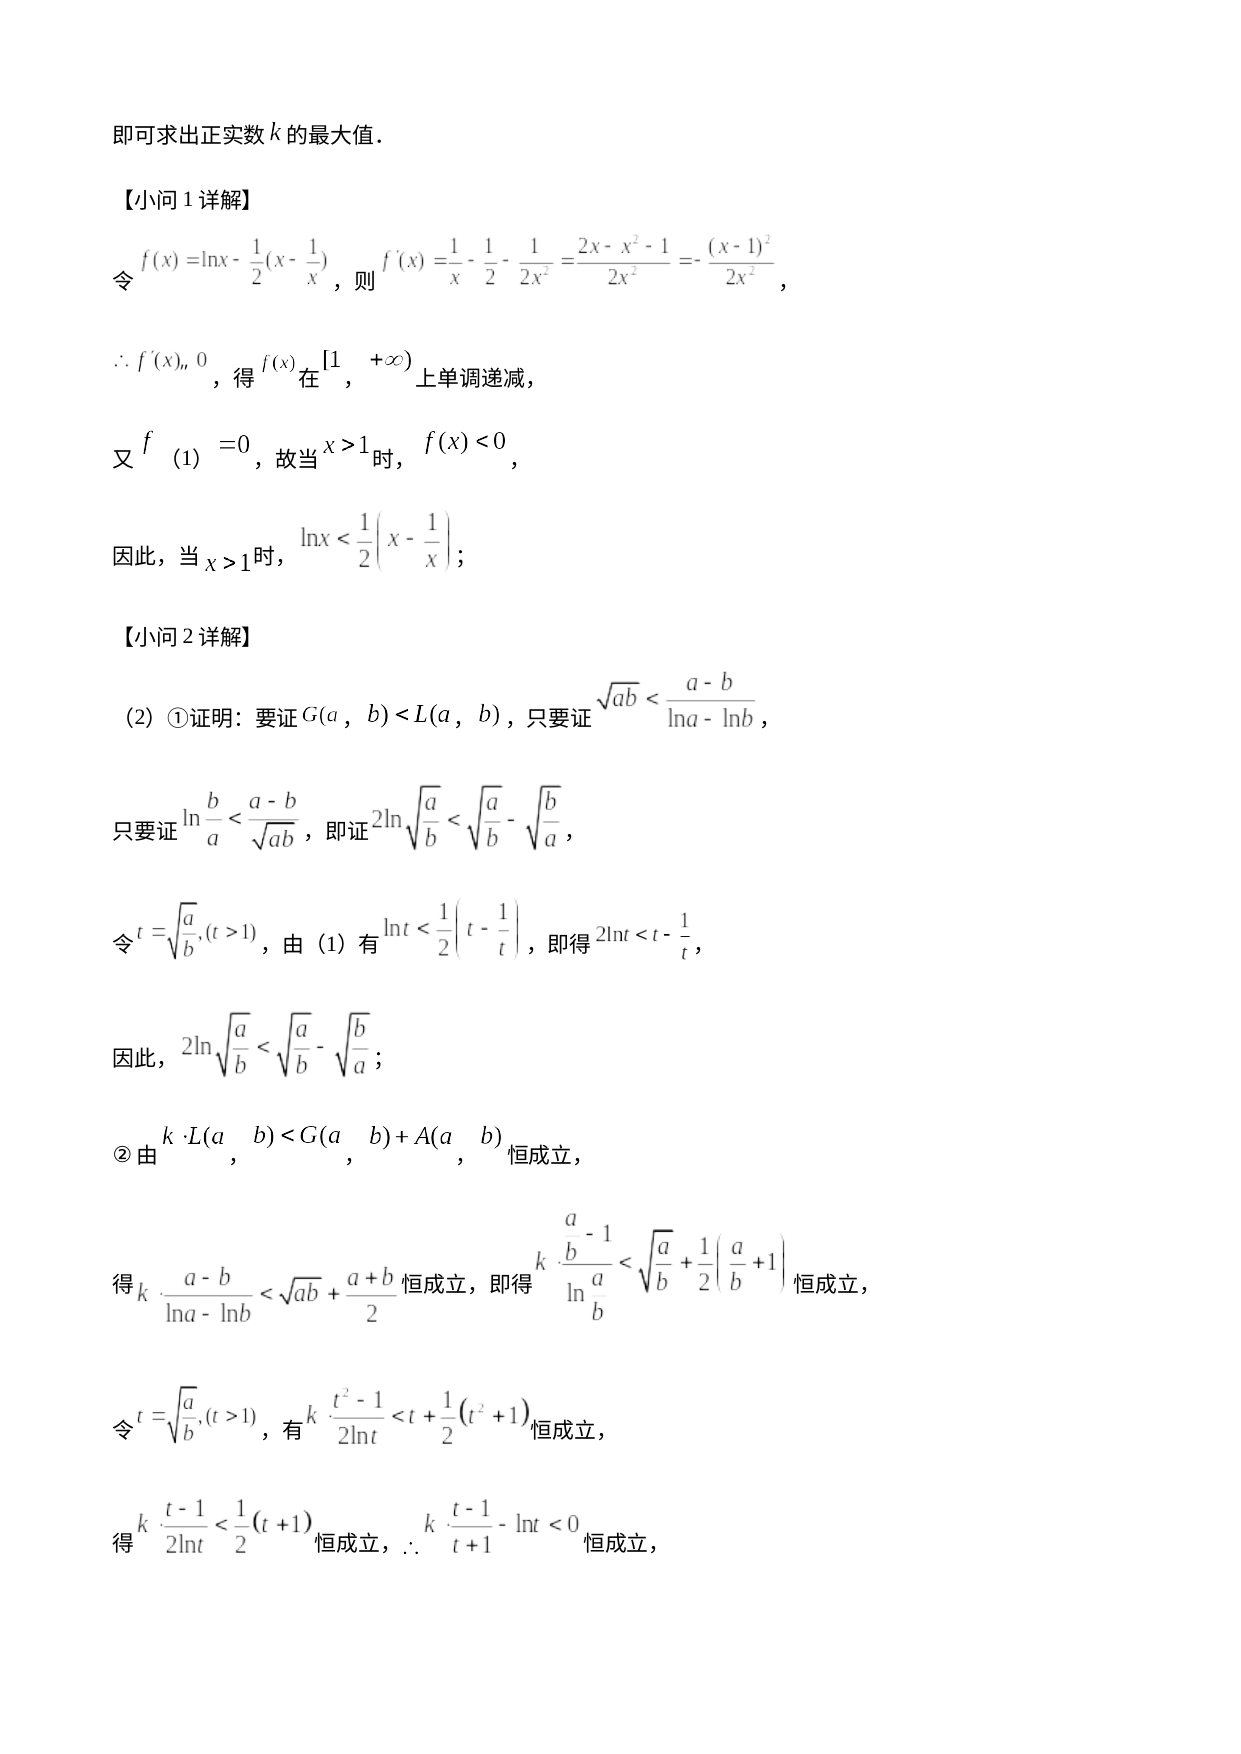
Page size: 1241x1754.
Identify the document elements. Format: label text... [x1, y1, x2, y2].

text 只要证，即证， [112, 781, 1128, 878]
text 【小问1详解】 [112, 183, 1128, 215]
text 因此，当时，； [112, 506, 1128, 603]
text 令，则， [112, 231, 1128, 328]
text 令，由（1）有，即得， [112, 894, 1128, 992]
text 又（1），故当时，， [112, 425, 1128, 490]
text 【小问2详解】 [112, 619, 1128, 652]
text 得恒成立，恒成立， [112, 1493, 1128, 1591]
text 得恒成立，即得恒成立， [112, 1202, 1128, 1364]
text （2）①证明：要证，，，只要证， [112, 668, 1128, 765]
text 令，有恒成立， [112, 1380, 1128, 1478]
text ②由，，，恒成立， [112, 1121, 1128, 1186]
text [112, 102, 1128, 167]
text ，得在，上单调递减， [112, 344, 1128, 409]
text 因此，； [112, 1008, 1128, 1105]
